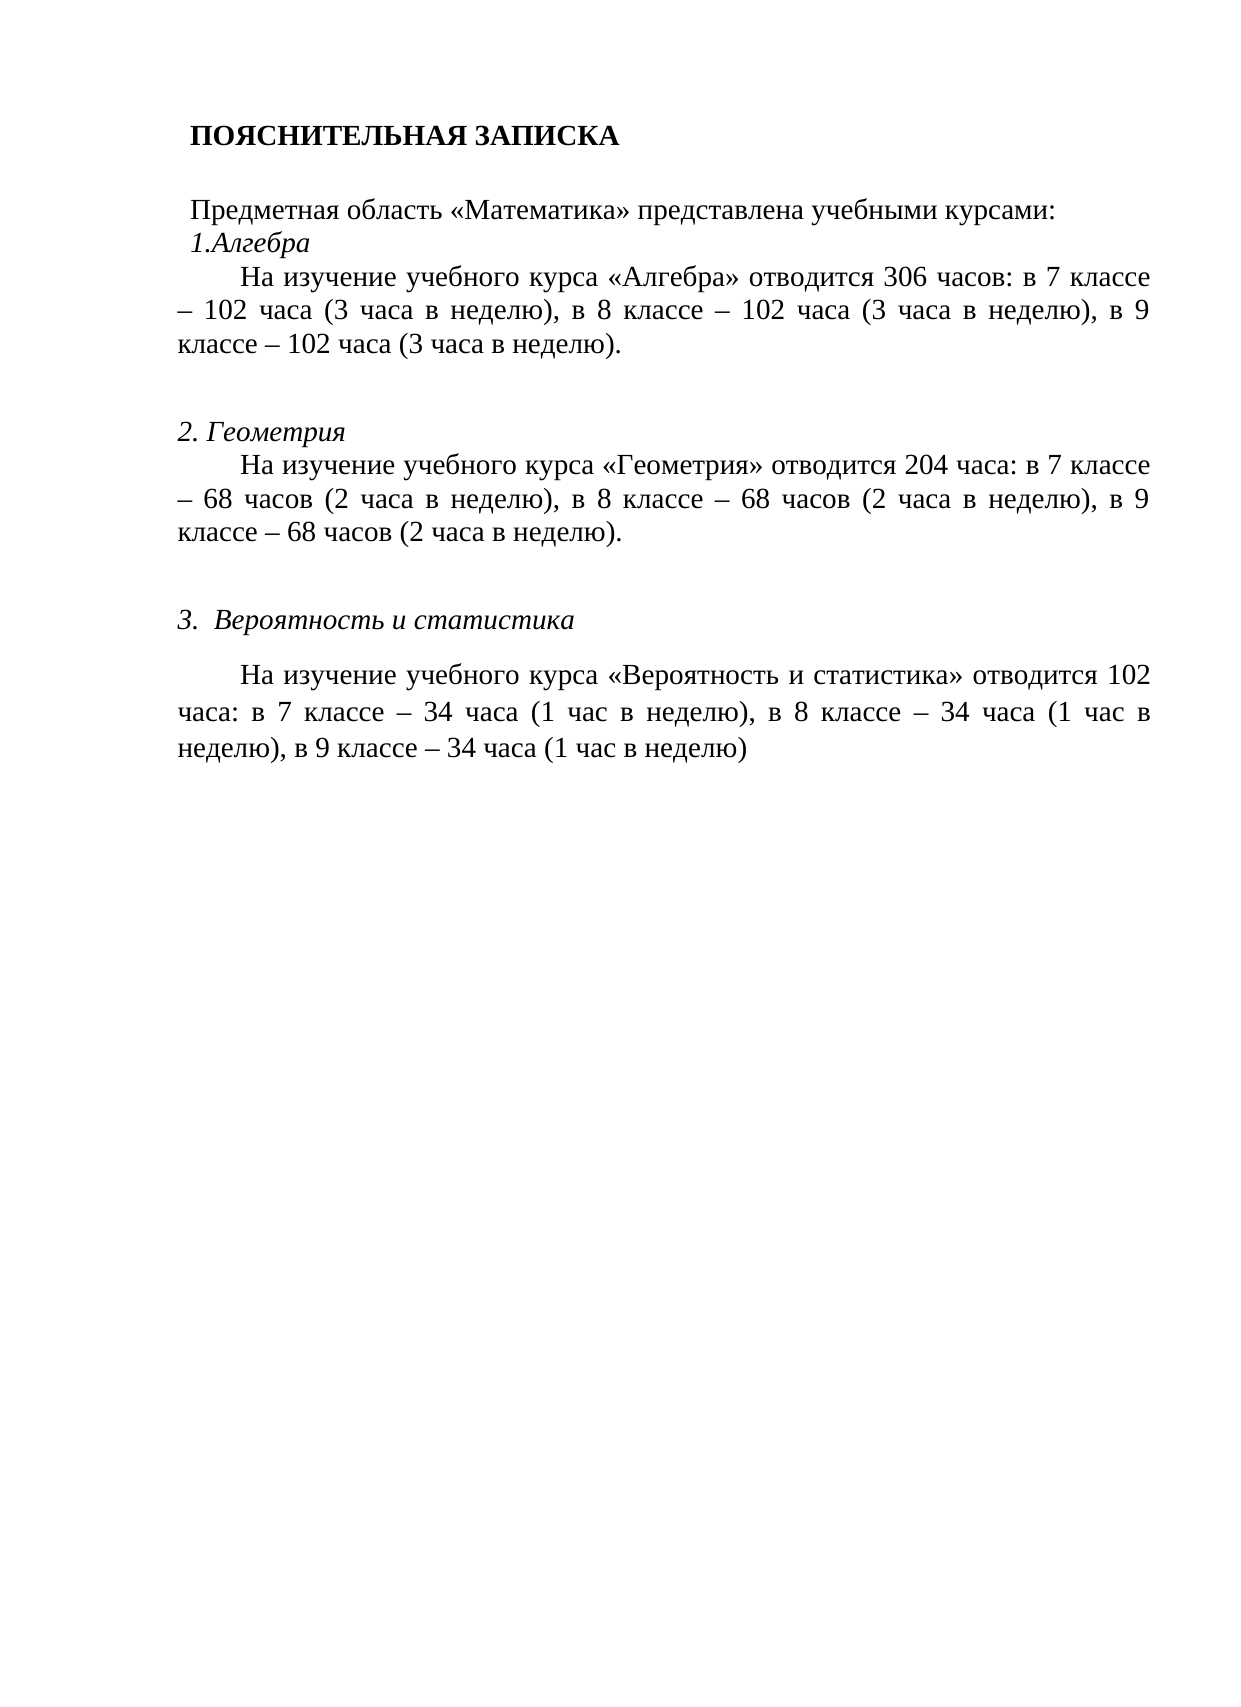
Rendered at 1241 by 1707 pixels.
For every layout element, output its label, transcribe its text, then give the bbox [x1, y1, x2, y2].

text Предметная область «Математика» представлена учебными курсами: [190, 192, 1152, 225]
text ‌На изучение учебного курса «Алгебра» отводится 306 часов: в 7 классе – 102 часа (3 часа в неделю), в 8 классе – 102 часа (3 часа в неделю), в 9 классе – 102 часа (3 часа в неделю).‌‌ [177, 259, 1152, 359]
text ПОЯСНИТЕЛЬНАЯ ЗАПИСКА [190, 118, 1152, 152]
text 2. Геометрия [177, 414, 1152, 447]
text 1.Алгебра [190, 225, 1152, 259]
text 3. Вероятность и статистика [177, 602, 1152, 636]
text ‌На изучение учебного курса «Геометрия» отводится 204 часа: в 7 классе – 68 часов (2 часа в неделю), в 8 классе – 68 часов (2 часа в неделю), в 9 классе – 68 часов (2 часа в неделю).‌‌ [177, 447, 1152, 548]
text ‌‌‌На изучение учебного курса «Вероятность и статистика» отводится 102 часа: в 7 классе – 34 часа (1 час в неделю), в 8 классе – 34 часа (1 час в неделю), в 9 классе – 34 часа (1 час в неделю) [177, 657, 1152, 764]
